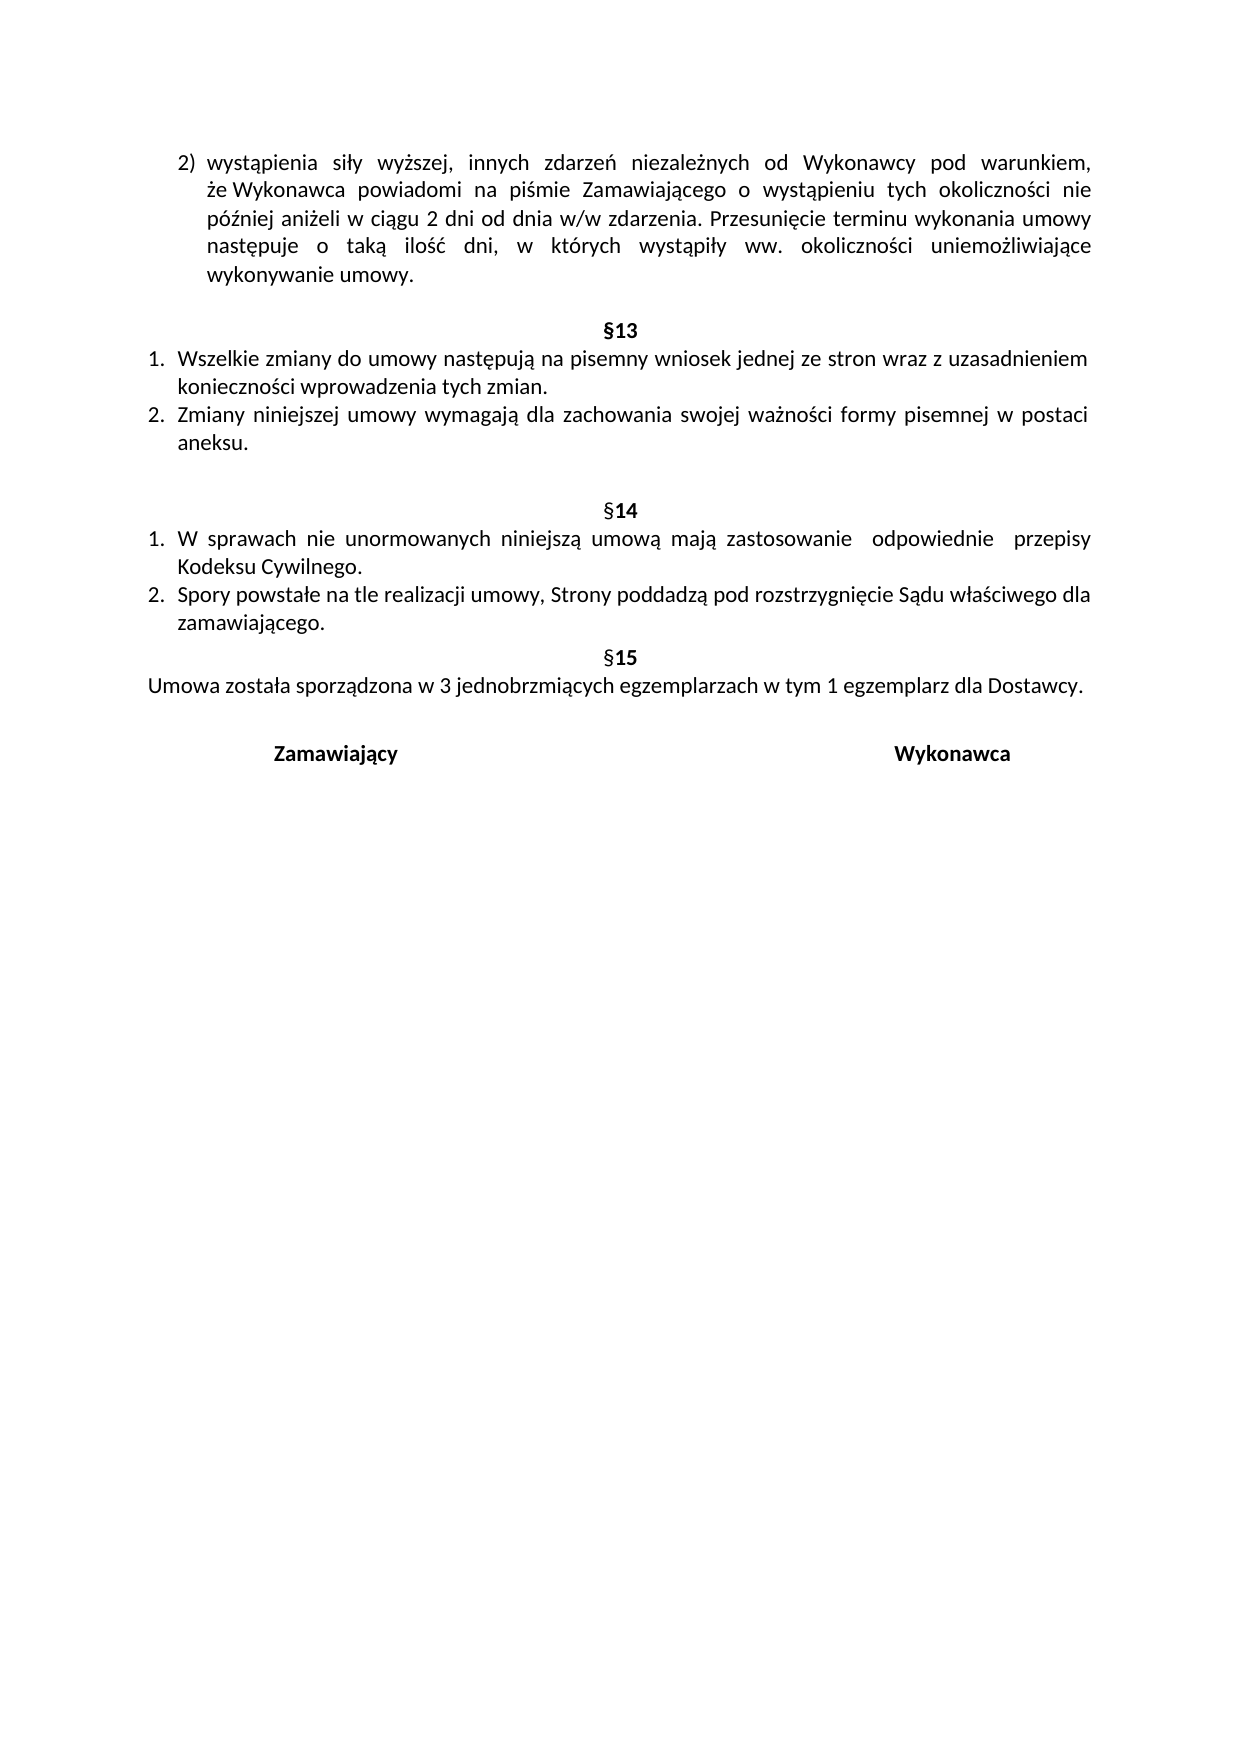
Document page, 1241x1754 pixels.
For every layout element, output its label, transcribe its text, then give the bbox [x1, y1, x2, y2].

text §15 [148, 643, 1093, 671]
text §14 [148, 496, 1093, 524]
text §13 [148, 316, 1093, 344]
list Zmiany niniejszej umowy wymagają dla zachowania swojej ważności formy pisemnej w postaci aneksu. [148, 400, 1090, 456]
text Zamawiający Wykonawca [192, 739, 1093, 767]
list wystąpienia siły wyższej, innych zdarzeń niezależnych od Wykonawcy pod warunkiem, że Wykonawca powiadomi na piśmie Zamawiającego o wystąpieniu tych okoliczności nie później aniżeli w ciągu 2 dni od dnia w/w zdarzenia. Przesunięcie terminu wykonania umowy następuje o taką ilość dni, w których wystąpiły ww. okoliczności uniemożliwiające wykonywanie umowy. [177, 148, 1093, 288]
list Wszelkie zmiany do umowy następują na pisemny wniosek jednej ze stron wraz z uzasadnieniem konieczności wprowadzenia tych zmian. [148, 344, 1090, 400]
text Umowa została sporządzona w 3 jednobrzmiących egzemplarzach w tym 1 egzemplarz dla Dostawcy. [148, 671, 1092, 699]
list Spory powstałe na tle realizacji umowy, Strony poddadzą pod rozstrzygnięcie Sądu właściwego dla zamawiającego. [148, 580, 1093, 636]
list W sprawach nie unormowanych niniejszą umową mają zastosowanie odpowiednie przepisy Kodeksu Cywilnego. [148, 524, 1093, 580]
